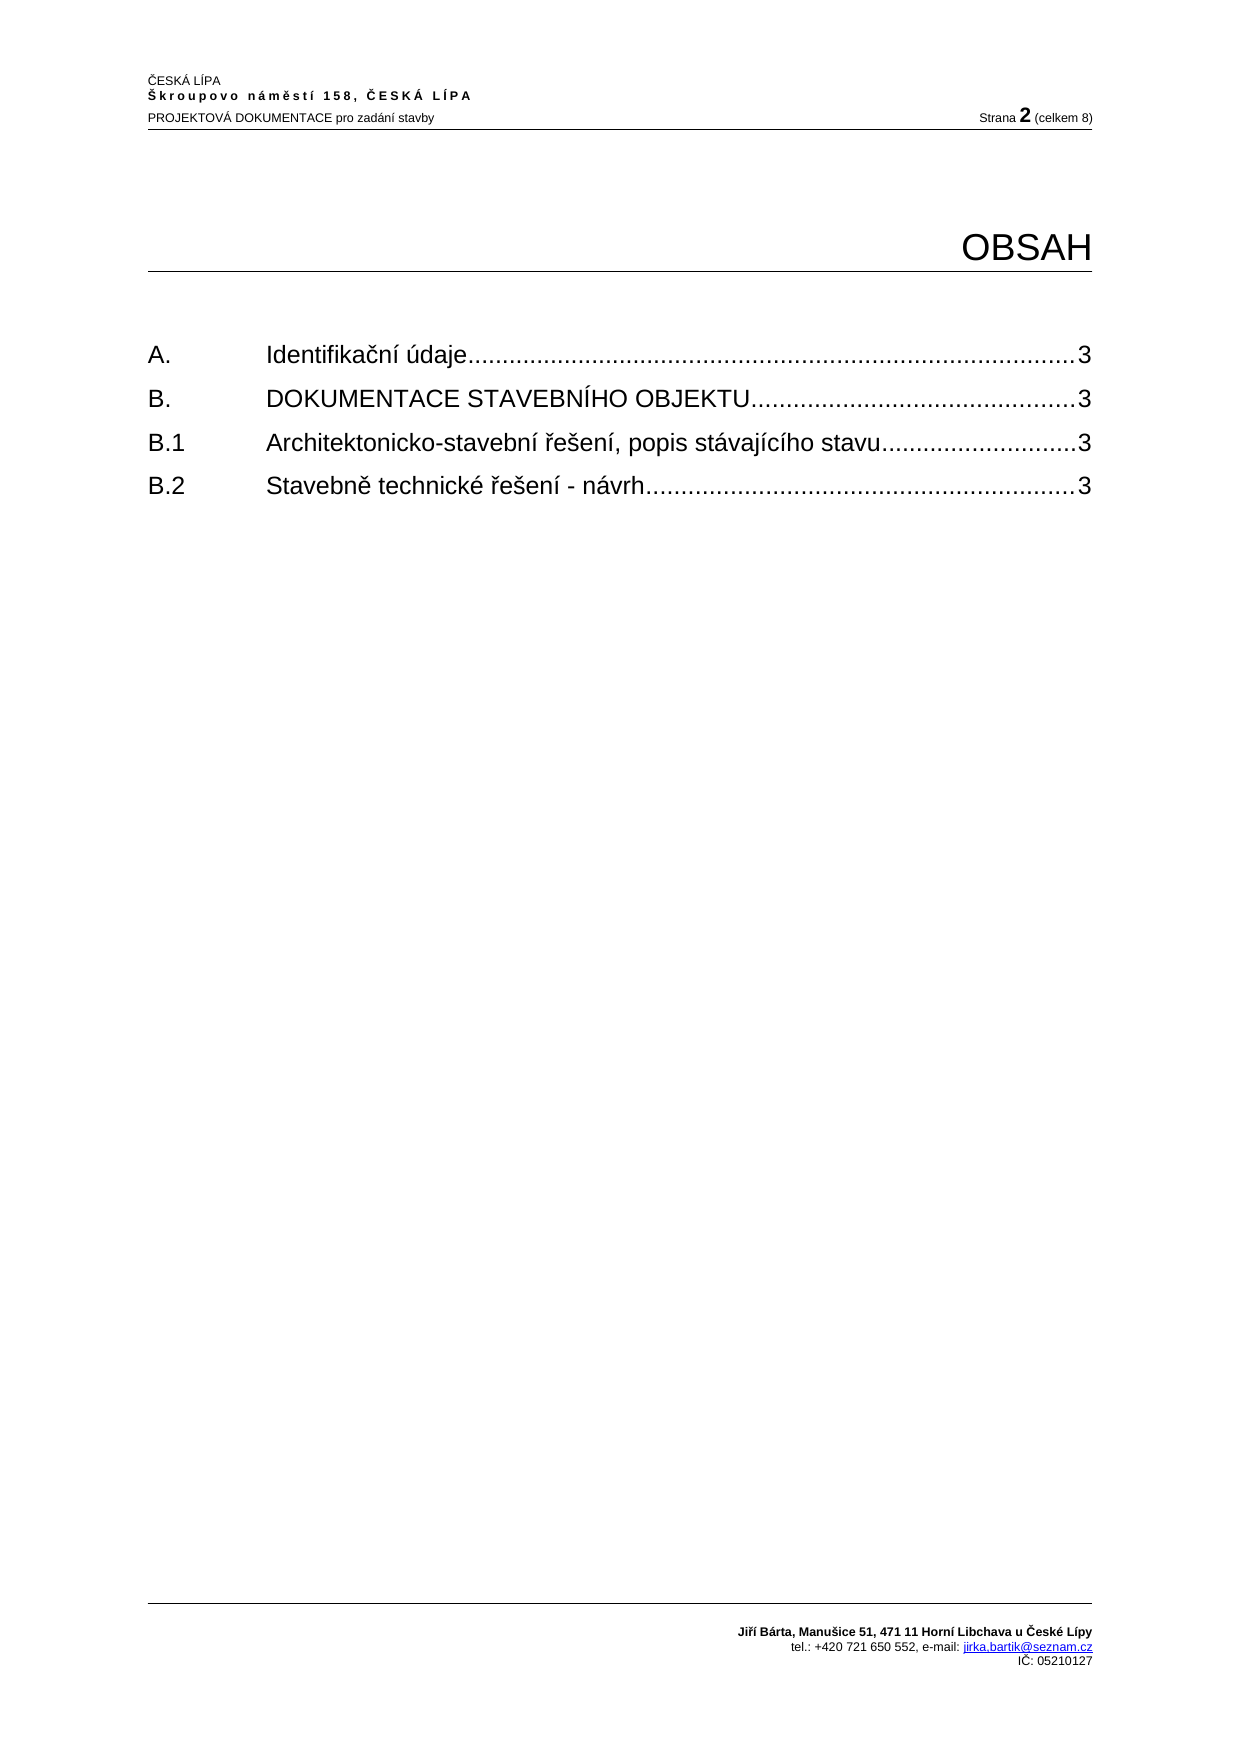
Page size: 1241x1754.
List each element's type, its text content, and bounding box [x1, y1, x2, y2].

text OBSAh [148, 226, 1092, 271]
